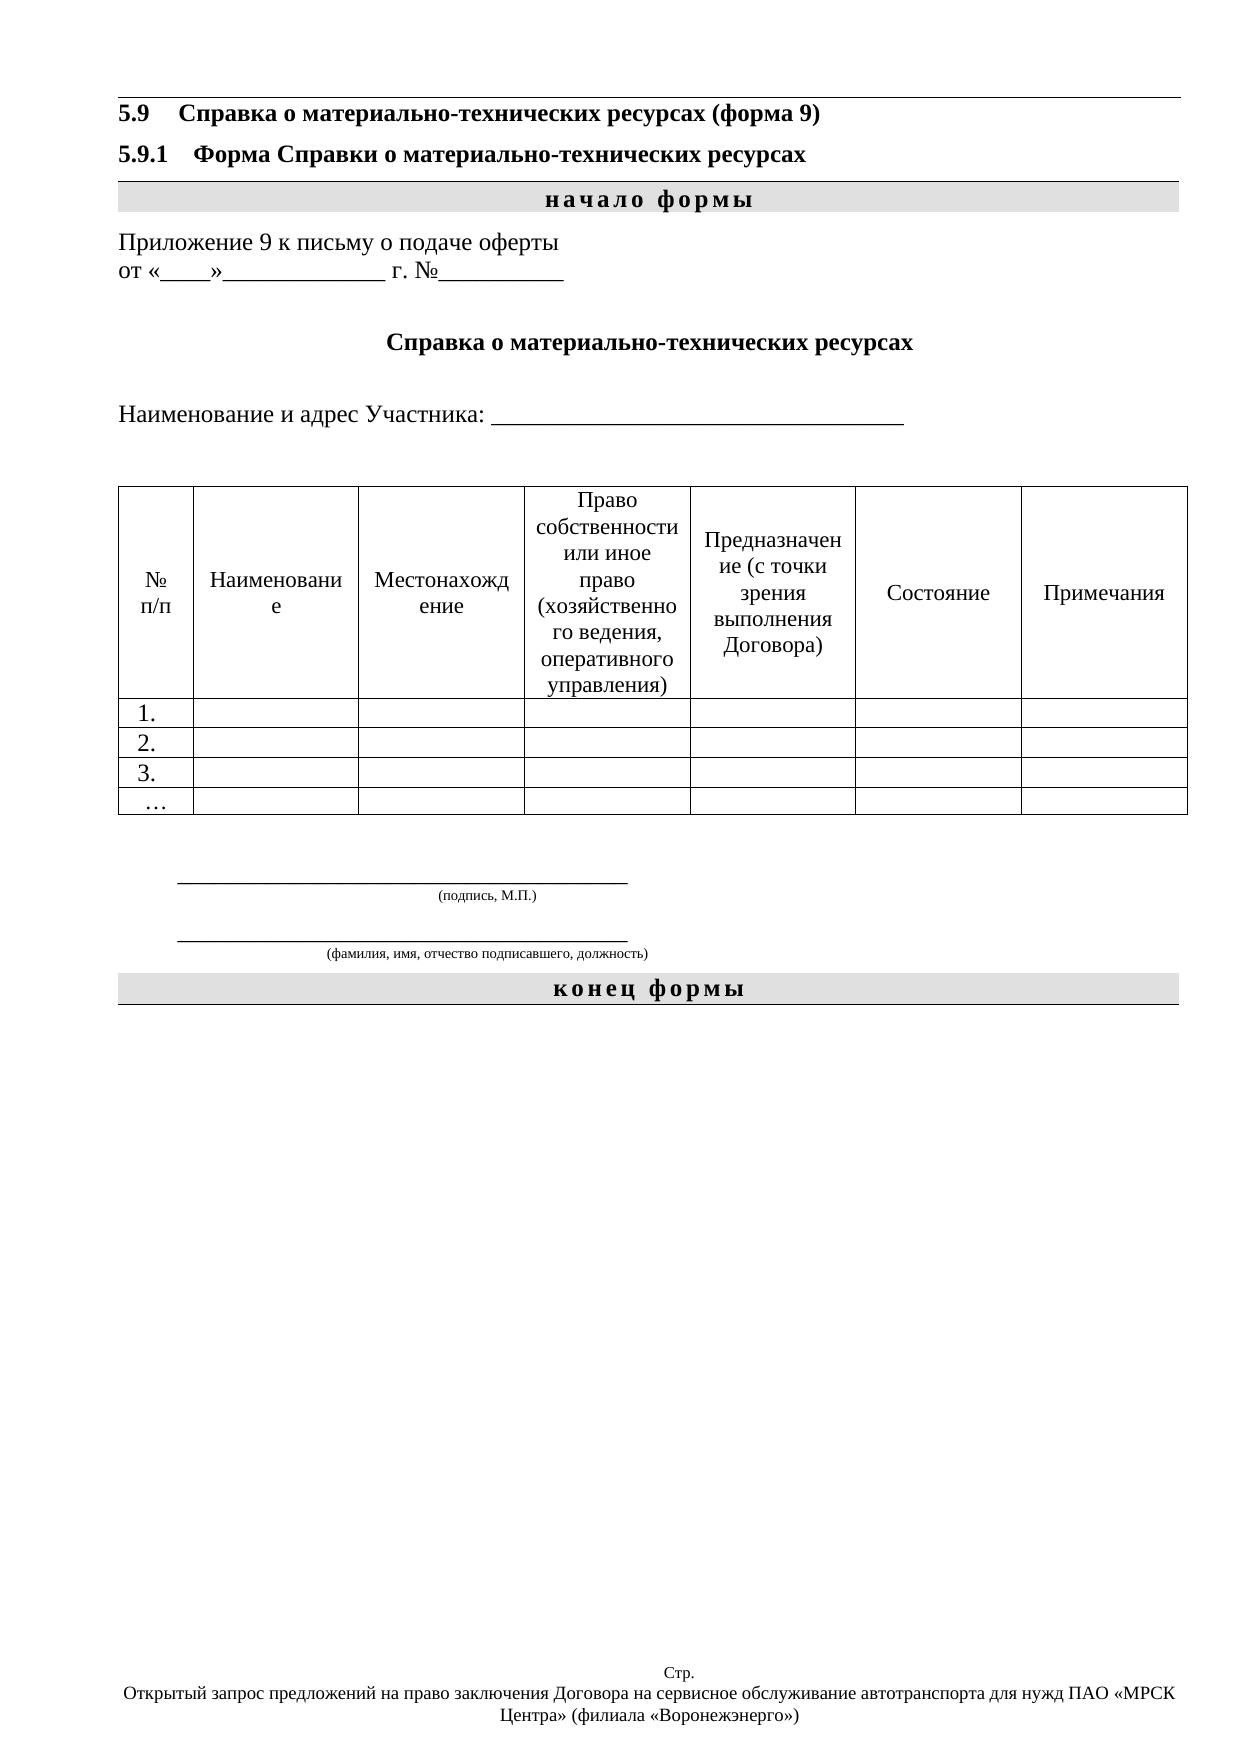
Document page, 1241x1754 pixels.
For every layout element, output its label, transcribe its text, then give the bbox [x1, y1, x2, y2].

text ____________________________________ [118, 858, 1181, 887]
table_cell [856, 788, 1021, 814]
subtitle Форма Справки о материально-технических ресурсах [118, 139, 1181, 168]
text (фамилия, имя, отчество подписавшего, должность) [118, 944, 797, 973]
table_header Состояние [856, 487, 1021, 697]
table_cell … [119, 788, 193, 814]
table_cell [1022, 728, 1187, 757]
table_cell [194, 728, 358, 757]
table_cell [194, 758, 358, 787]
table_cell [359, 788, 524, 814]
table_cell [525, 758, 690, 787]
table_cell [525, 788, 690, 814]
table_header Предназначение (с точки зрения выполнения Договора) [691, 487, 855, 697]
table_cell [194, 699, 358, 727]
table_cell [691, 699, 855, 727]
table_header Местонахождение [359, 487, 524, 697]
table_cell [525, 699, 690, 727]
table_cell [119, 699, 193, 727]
table_cell [691, 758, 855, 787]
table_header № п/п [119, 487, 193, 697]
table_cell [119, 728, 193, 757]
text конец формы [118, 973, 1179, 1004]
text начало формы [118, 182, 1179, 212]
table_cell [359, 699, 524, 727]
text Справка о материально-технических ресурсах [118, 327, 1181, 356]
table_cell [525, 728, 690, 757]
subtitle Справка о материально-технических ресурсах (форма 9) [118, 98, 1181, 127]
text Наименование и адрес Участника: _________________________________ [118, 399, 1181, 428]
table_cell [691, 788, 855, 814]
table_header Право собственности или иное право (хозяйственного ведения, оперативного управления) [525, 487, 690, 697]
table_cell [1022, 699, 1187, 727]
table_cell [359, 758, 524, 787]
table_cell [194, 788, 358, 814]
table_cell [856, 699, 1021, 727]
table_cell [359, 728, 524, 757]
table_header Примечания [1022, 487, 1187, 697]
table_cell [856, 728, 1021, 757]
table_cell [856, 758, 1021, 787]
table_header Наименование [194, 487, 358, 697]
table_cell [691, 728, 855, 757]
text (подпись, М.П.) [118, 887, 797, 916]
table_cell [1022, 788, 1187, 814]
text Приложение 9 к письму о подаче оферты от «____»_____________ г. №__________ [118, 227, 1181, 284]
table_cell [119, 758, 193, 787]
table_cell [1022, 758, 1187, 787]
text ____________________________________ [118, 916, 1181, 944]
